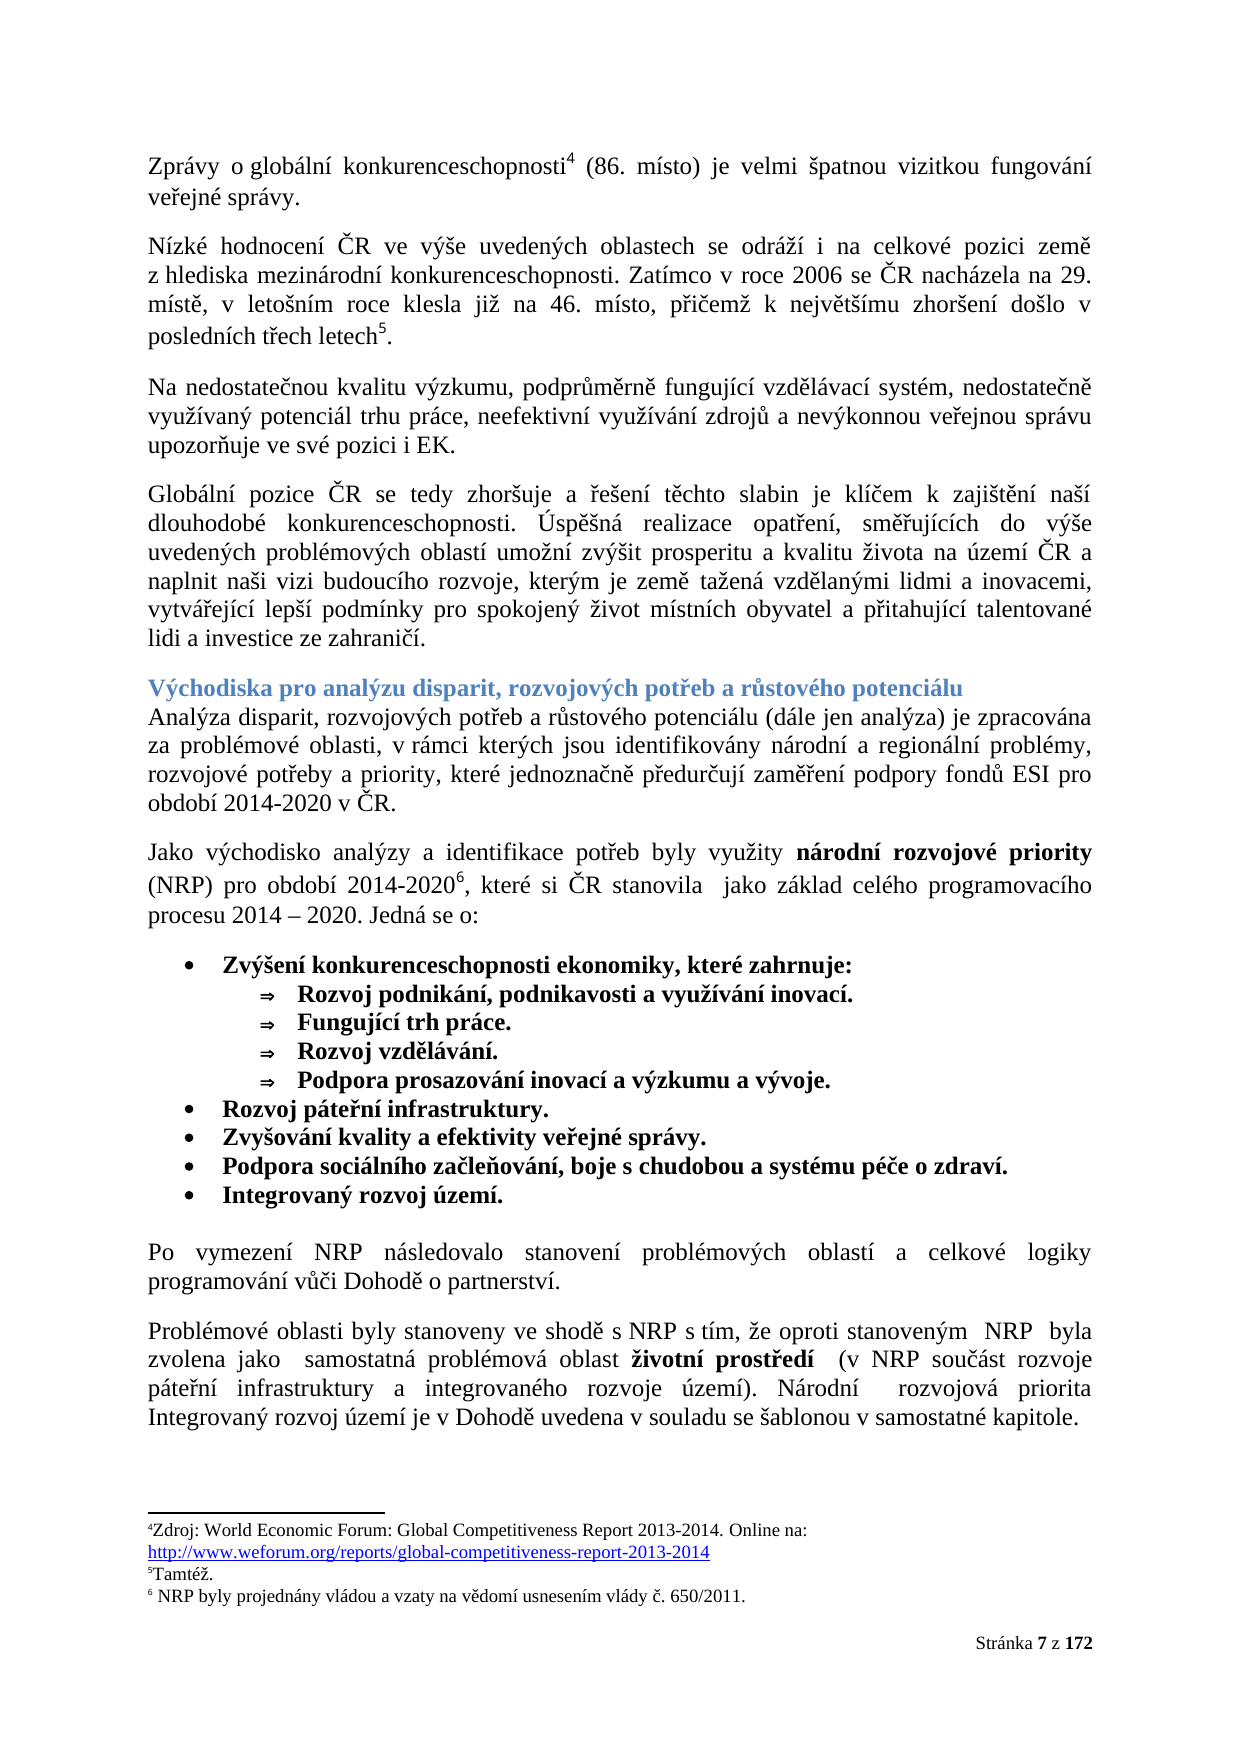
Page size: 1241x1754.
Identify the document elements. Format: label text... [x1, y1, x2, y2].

list Podpora prosazování inovací a výzkumu a vývoje. [259, 1065, 1092, 1094]
text Po vymezení NRP následovalo stanovení problémových oblastí a celkové logiky programování vůči Dohodě o partnerství. [148, 1237, 1092, 1295]
subtitle Východiska pro analýzu disparit, rozvojových potřeb a růstového potenciálu [148, 673, 1092, 702]
list Zvýšení konkurenceschopnosti ekonomiky, které zahrnuje: [185, 950, 1092, 979]
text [148, 148, 1092, 211]
list Fungující trh práce. [259, 1007, 1092, 1036]
list Integrovaný rozvoj území. [185, 1180, 1092, 1209]
list Rozvoj vzdělávání. [259, 1036, 1092, 1065]
text Na nedostatečnou kvalitu výzkumu, podprůměrně fungující vzdělávací systém, nedostatečně využívaný potenciál trhu práce, neefektivní využívání zdrojů a nevýkonnou veřejnou správu upozorňuje ve své pozici i EK. [148, 372, 1092, 459]
text Nízké hodnocení ČR ve výše uvedených oblastech se odráží i na celkové pozici země z hlediska mezinárodní konkurenceschopnosti. Zatímco v roce 2006 se ČR nacházela na 29. místě, v letošním roce klesla již na 46. místo, přičemž k největšímu zhoršení došlo v posledních třech letech. [148, 231, 1092, 352]
list Rozvoj podnikání, podnikavosti a využívání inovací. [259, 979, 1092, 1007]
text Problémové oblasti byly stanoveny ve shodě s NRP s tím, že oproti stanoveným NRP byla zvolena jako samostatná problémová oblast životní prostředí (v NRP součást rozvoje páteřní infrastruktury a integrovaného rozvoje území). Národní rozvojová priorita Integrovaný rozvoj území je v Dohodě uvedena v souladu se šablonou v samostatné kapitole. [148, 1316, 1092, 1431]
list Podpora sociálního začleňování, boje s chudobou a systému péče o zdraví. [185, 1151, 1092, 1180]
list Zvyšování kvality a efektivity veřejné správy. [185, 1122, 1092, 1151]
list Rozvoj páteřní infrastruktury. [185, 1094, 1092, 1122]
text Globální pozice ČR se tedy zhoršuje a řešení těchto slabin je klíčem k zajištění naší dlouhodobé konkurenceschopnosti. Úspěšná realizace opatření, směřujících do výše uvedených problémových oblastí umožní zvýšit prosperitu a kvalitu života na území ČR a naplnit naši vizi budoucího rozvoje, kterým je země tažená vzdělanými lidmi a inovacemi, vytvářející lepší podmínky pro spokojený život místních obyvatel a přitahující talentované lidi a investice ze zahraničí. [148, 479, 1092, 652]
text Analýza disparit, rozvojových potřeb a růstového potenciálu (dále jen analýza) je zpracována za problémové oblasti, v rámci kterých jsou identifikovány národní a regionální problémy, rozvojové potřeby a priority, které jednoznačně předurčují zaměření podpory fondů ESI pro období 2014-2020 v ČR. [148, 702, 1092, 817]
text Jako východisko analýzy a identifikace potřeb byly využity národní rozvojové priority (NRP) pro období 2014-2020, které si ČR stanovila jako základ celého programovacího procesu 2014 – 2020. Jedná se o: [148, 837, 1092, 929]
